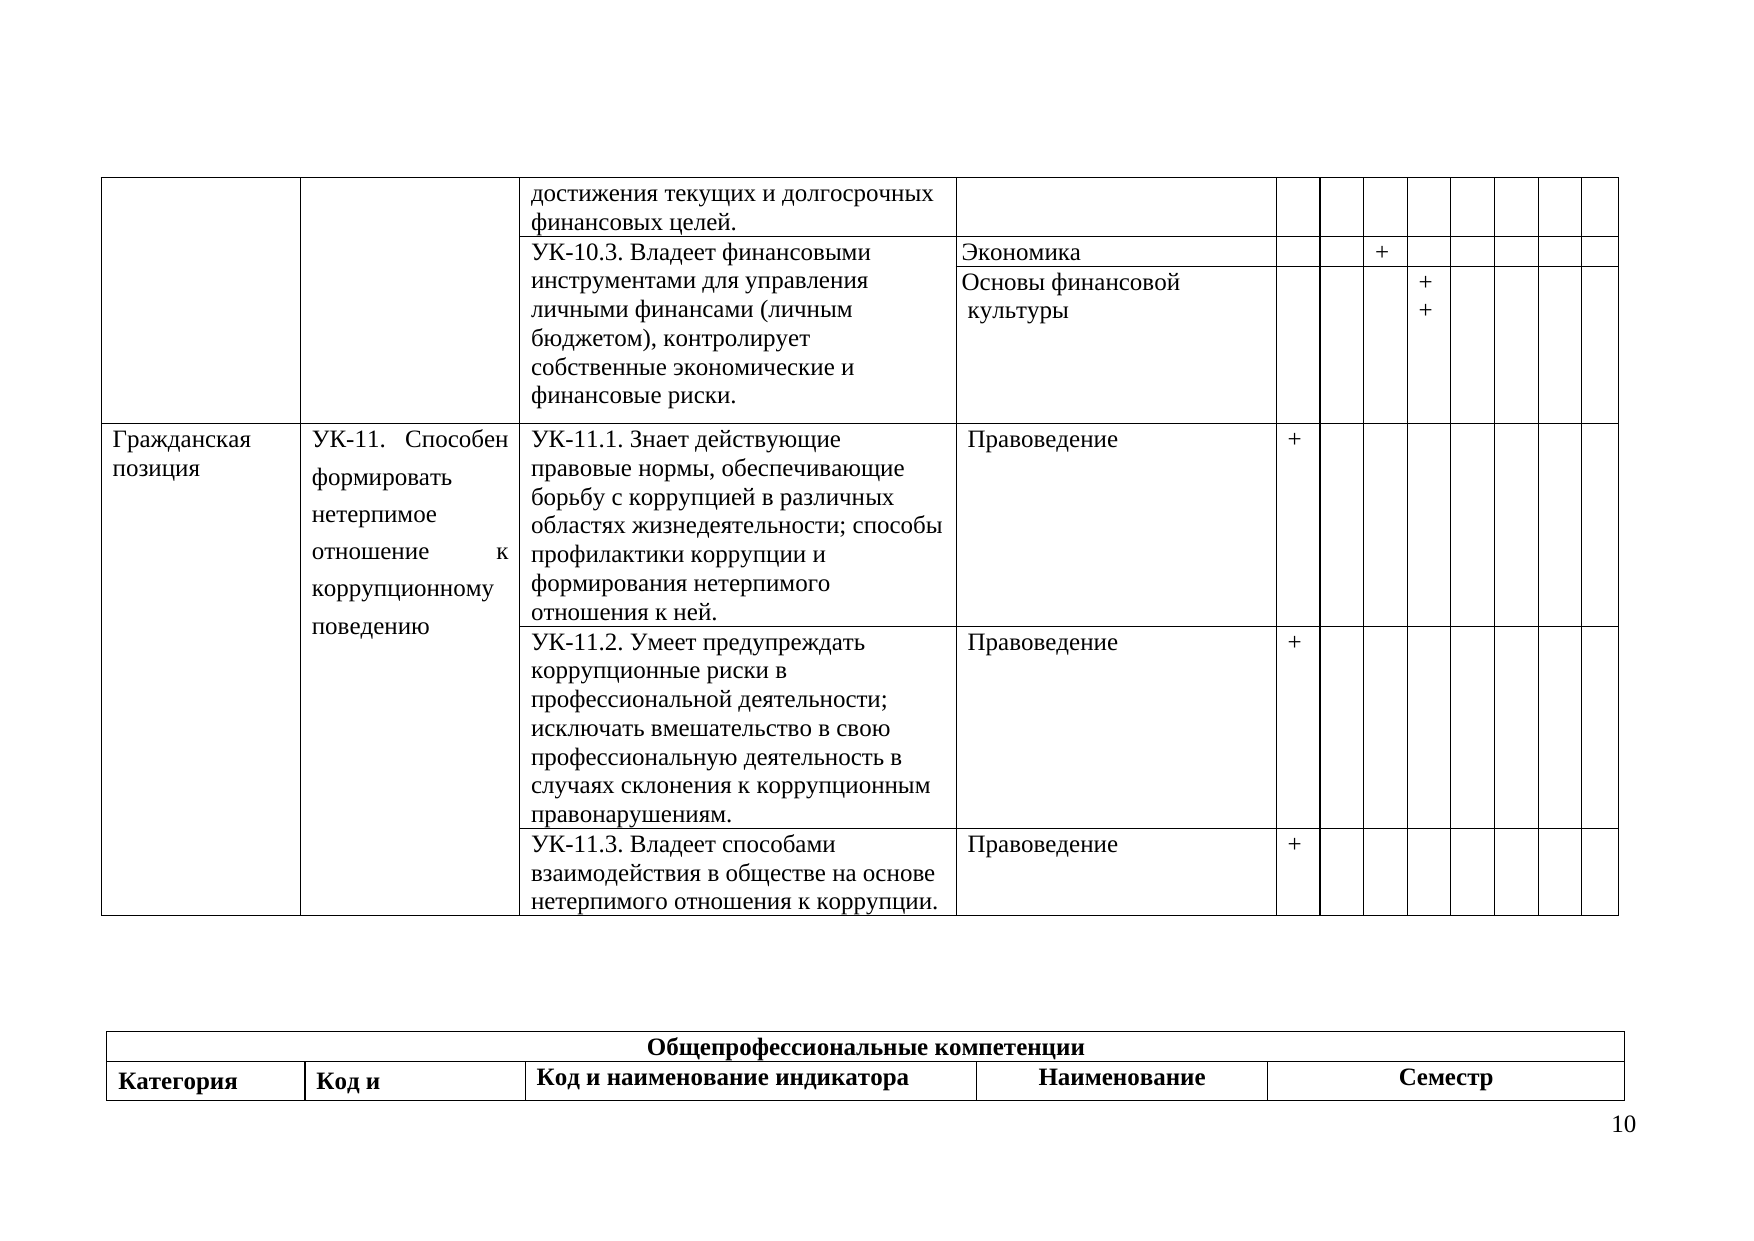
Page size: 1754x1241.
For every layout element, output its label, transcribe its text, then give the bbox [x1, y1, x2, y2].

table_cell Правоведение [957, 627, 1276, 828]
table_cell + [1277, 627, 1319, 828]
table_cell + [1277, 424, 1319, 626]
table_cell [1582, 424, 1618, 626]
table_cell [1321, 178, 1363, 236]
table_cell [1321, 237, 1363, 266]
table_cell [1539, 237, 1581, 266]
table_cell [1364, 829, 1407, 915]
table_cell [1408, 829, 1450, 915]
table_cell [1495, 267, 1538, 423]
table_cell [107, 1062, 304, 1099]
table_cell [1582, 627, 1618, 828]
table_cell [1408, 424, 1450, 626]
table_cell [1539, 424, 1581, 626]
table_cell Экономика [957, 237, 1276, 266]
table_cell УК-11.3. Владеет способами взаимодействия в обществе на основе нетерпимого отношения к коррупции. [520, 829, 956, 915]
table_cell [1451, 829, 1494, 915]
table_cell [1582, 178, 1618, 236]
table_cell [1277, 267, 1319, 423]
table_cell [1495, 178, 1538, 236]
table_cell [957, 178, 1276, 236]
table_cell [1451, 627, 1494, 828]
table_cell + [1408, 178, 1450, 236]
table_cell [1408, 627, 1450, 828]
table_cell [526, 1062, 976, 1099]
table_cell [306, 1062, 525, 1099]
table_cell [1451, 424, 1494, 626]
table_cell [1408, 237, 1450, 266]
table_header Общепрофессиональные компетенции [107, 1032, 1624, 1061]
table_cell Правоведение [957, 829, 1276, 915]
table_cell + [1277, 829, 1319, 915]
table_cell Основы финансовой культуры [957, 267, 1276, 423]
table_cell [1495, 424, 1538, 626]
table_cell [1277, 237, 1319, 266]
table_cell [1364, 424, 1407, 626]
table_cell [1364, 267, 1407, 423]
table_cell УК-11. Способен формировать нетерпимое отношение к коррупционному поведению [301, 424, 519, 915]
table_cell [1277, 178, 1319, 236]
table_cell [1539, 267, 1581, 423]
table_cell ++ [1408, 267, 1450, 423]
table_cell [1539, 178, 1581, 236]
table_cell [1451, 237, 1494, 266]
table_cell [1495, 627, 1538, 828]
table_cell [1451, 267, 1494, 423]
table_cell [1495, 829, 1538, 915]
table_cell [1539, 829, 1581, 915]
table_cell [1321, 829, 1363, 915]
table_cell [1321, 267, 1363, 423]
table_cell [1364, 627, 1407, 828]
table_cell Семестр [1268, 1062, 1624, 1099]
table_cell УК-10.3. Владеет финансовыми инструментами для управления личными финансами (личным бюджетом), контролирует собственные экономические и финансовые риски. [520, 237, 956, 423]
table_cell [1364, 178, 1407, 236]
table_cell [1321, 424, 1363, 626]
table_cell [1582, 829, 1618, 915]
table_cell [1451, 178, 1494, 236]
table_cell [1495, 237, 1538, 266]
table_cell [1582, 267, 1618, 423]
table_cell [977, 1062, 1267, 1099]
table_cell [1582, 237, 1618, 266]
table_cell [1539, 627, 1581, 828]
table_cell Гражданская позиция [102, 424, 300, 915]
table_cell УК-11.1. Знает действующие правовые нормы, обеспечивающие борьбу с коррупцией в различных областях жизнедеятельности; способы профилактики коррупции и формирования нетерпимого отношения к ней. [520, 424, 956, 626]
table_cell [1321, 627, 1363, 828]
table_cell Правоведение [957, 424, 1276, 626]
table_cell + [1364, 237, 1407, 266]
table_cell УК-11.2. Умеет предупреждать коррупционные риски в профессиональной деятельности; исключать вмешательство в свою профессиональную деятельность в случаях склонения к коррупционным правонарушениям. [520, 627, 956, 828]
